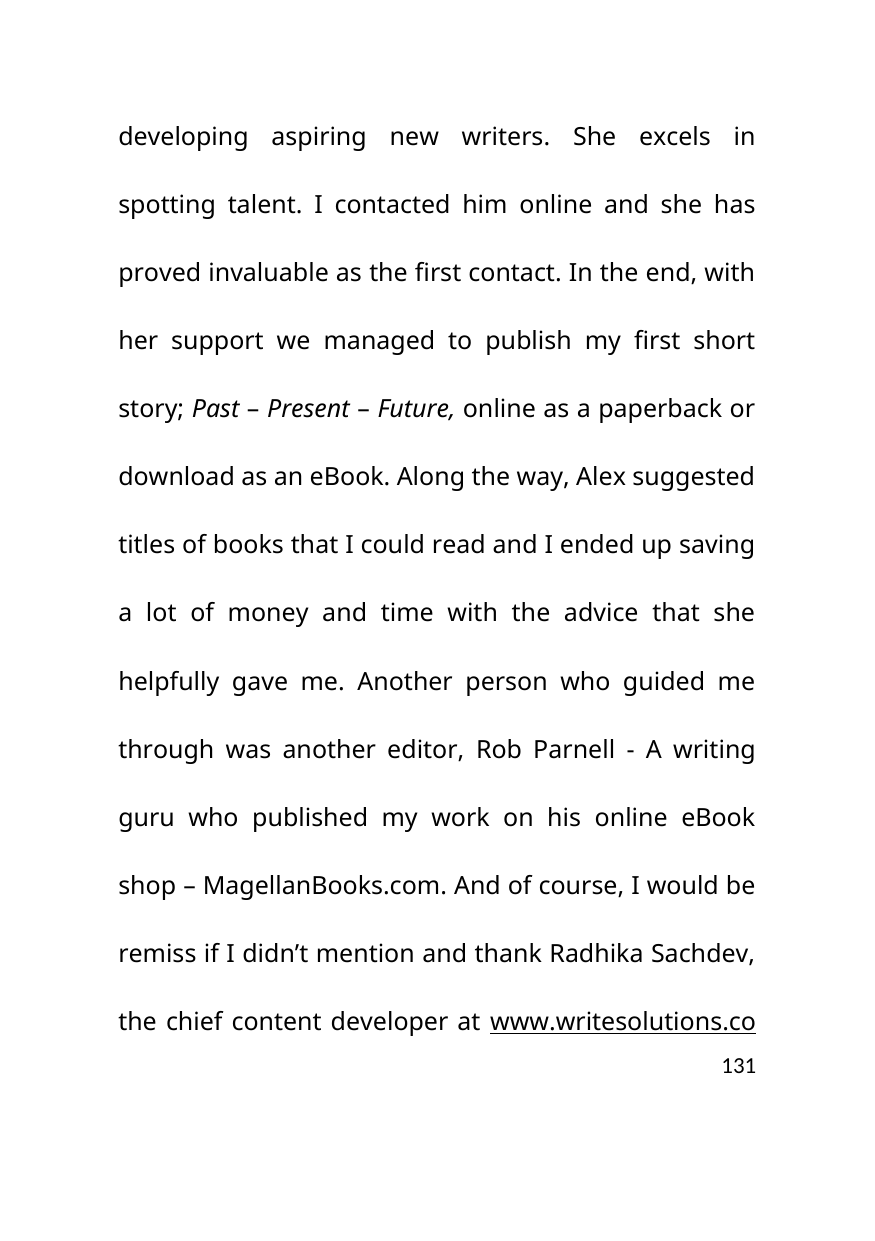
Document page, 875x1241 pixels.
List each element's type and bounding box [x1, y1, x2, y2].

text [118, 118, 756, 1038]
